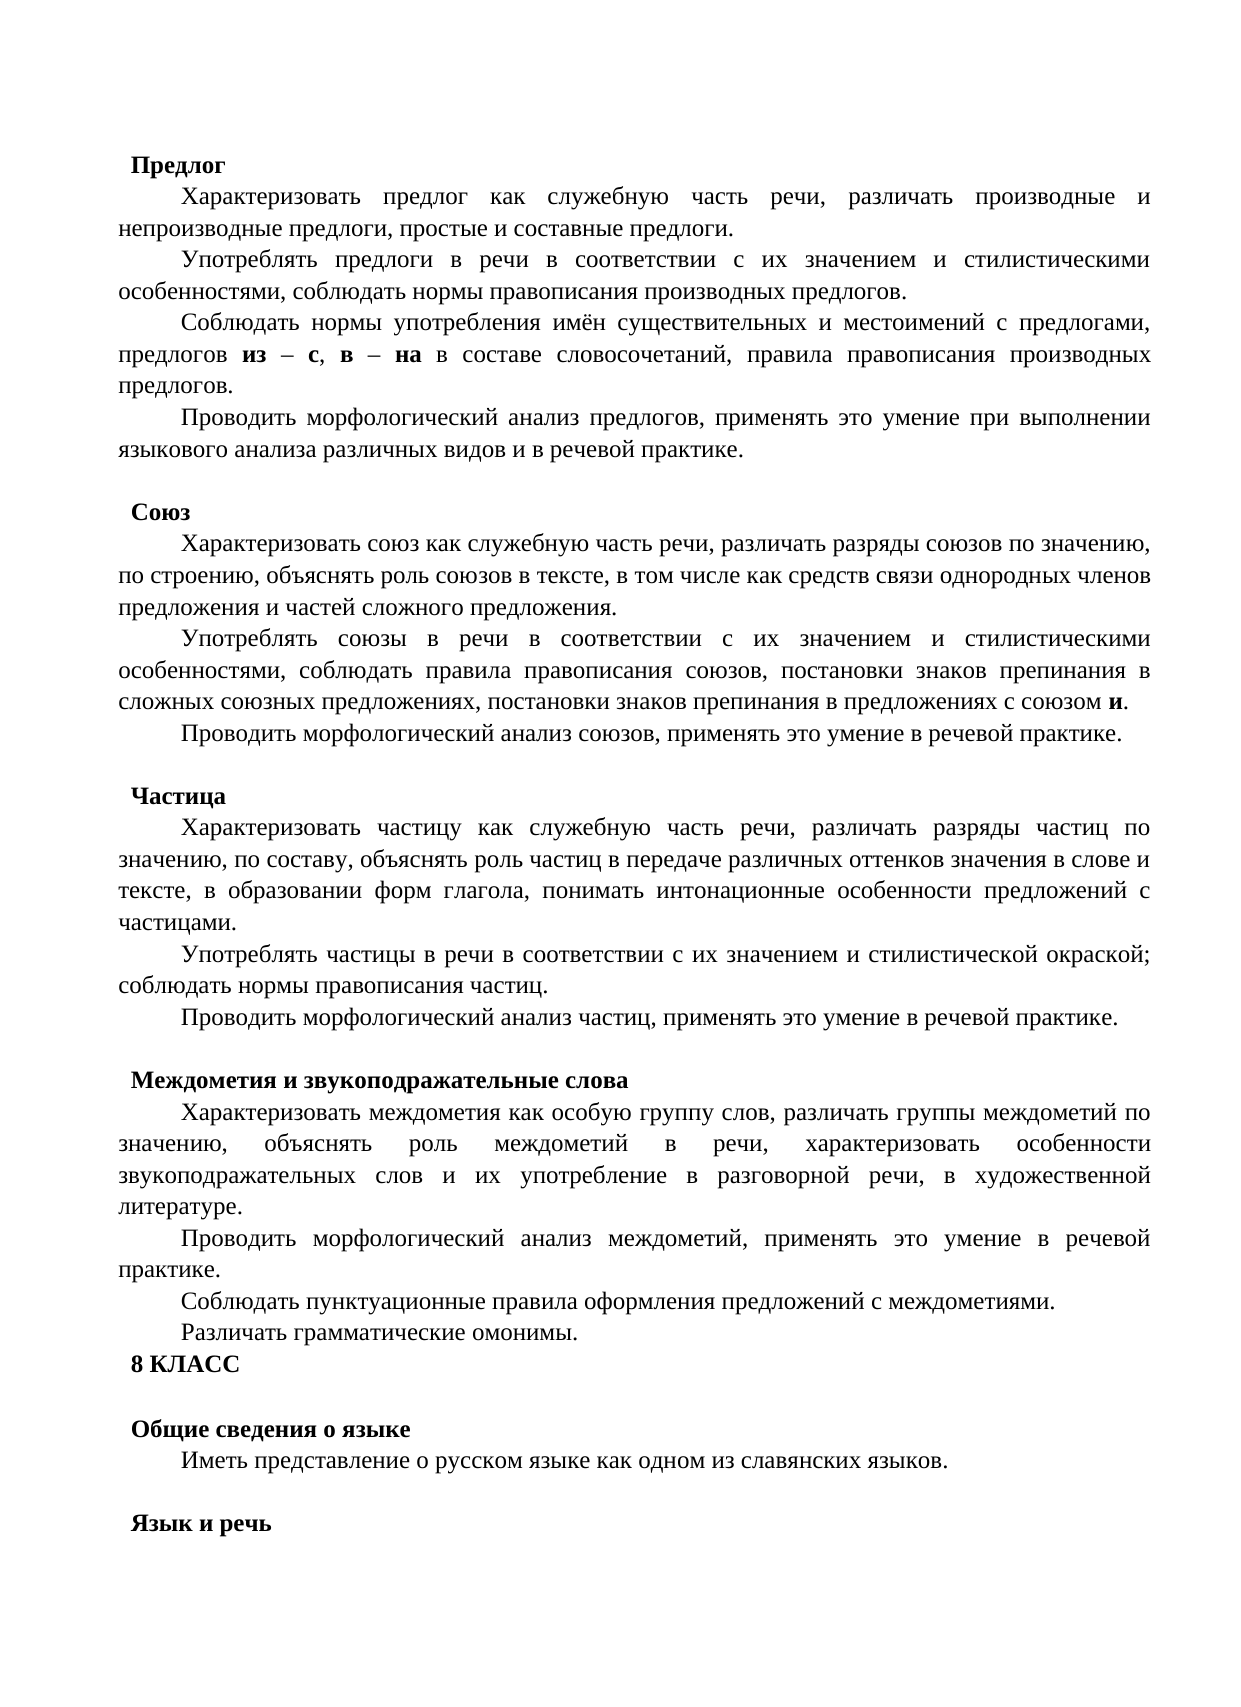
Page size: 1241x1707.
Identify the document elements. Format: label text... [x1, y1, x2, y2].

text Употреблять предлоги в речи в соответствии с их значением и стилистическими особенностями, соблюдать нормы правописания производных предлогов. [118, 244, 1152, 305]
text Иметь представление о русском языке как одном из славянских языков. [118, 1445, 1152, 1474]
text Проводить морфологический анализ предлогов, применять это умение при выполнении языкового анализа различных ­видов и в речевой практике. [118, 402, 1152, 462]
text Употреблять союзы в речи в соответствии с их значением и стилистическими особенностями, соблюдать правила правописания союзов, постановки знаков препинания в сложных союзных предложениях, постановки знаков препинания в предложениях с союзом и. [118, 623, 1152, 715]
text Употреблять частицы в речи в соответствии с их значением и стилистической окраской; соблюдать нормы правописания частиц. [118, 939, 1152, 999]
text Характеризовать междометия как особую группу слов, различать группы междометий по значению, объяснять роль междометий в речи, характеризовать особенности звукоподражательных слов и их употребление в разговорной речи, в художественной литературе. [118, 1097, 1152, 1220]
text Соблюдать нормы употребления имён существительных и местоимений с предлогами, предлогов из – с, в – на в составе словосочетаний, правила правописания производных предлогов. [118, 307, 1152, 399]
text Предлог [131, 150, 1152, 178]
text Характеризовать частицу как служебную часть речи, различать разряды частиц по значению, по составу, объяснять роль частиц в передаче различных оттенков значения в слове и тексте, в образовании форм глагола, понимать интонационные особенности предложений с частицами. [118, 812, 1152, 936]
text Соблюдать пунктуационные правила оформления предложений с междометиями. [118, 1286, 1152, 1315]
text Частица [131, 781, 1152, 810]
text Союз [131, 497, 1152, 526]
text Проводить морфологический анализ междометий, применять это умение в речевой практике. [118, 1223, 1152, 1283]
text Междометия и звукоподражательные слова [131, 1065, 1152, 1094]
text Проводить морфологический анализ союзов, применять это умение в речевой практике. [118, 718, 1152, 747]
text Характеризовать предлог как служебную часть речи, различать производные и непроизводные предлоги, простые и составные предлоги. [118, 181, 1152, 242]
text Язык и речь [131, 1508, 1152, 1537]
text Характеризовать союз как служебную часть речи, различать разряды союзов по значению, по строению, объяснять роль сою­зов в тексте, в том числе как средств связи однородных членов предложения и частей сложного предложения. [118, 528, 1152, 620]
text Общие сведения о языке [131, 1414, 1152, 1442]
text Различать грамматические омонимы. [118, 1317, 1152, 1346]
text Проводить морфологический анализ частиц, применять это умение в речевой практике. [118, 1002, 1152, 1031]
text 8 КЛАСС [131, 1349, 1152, 1378]
